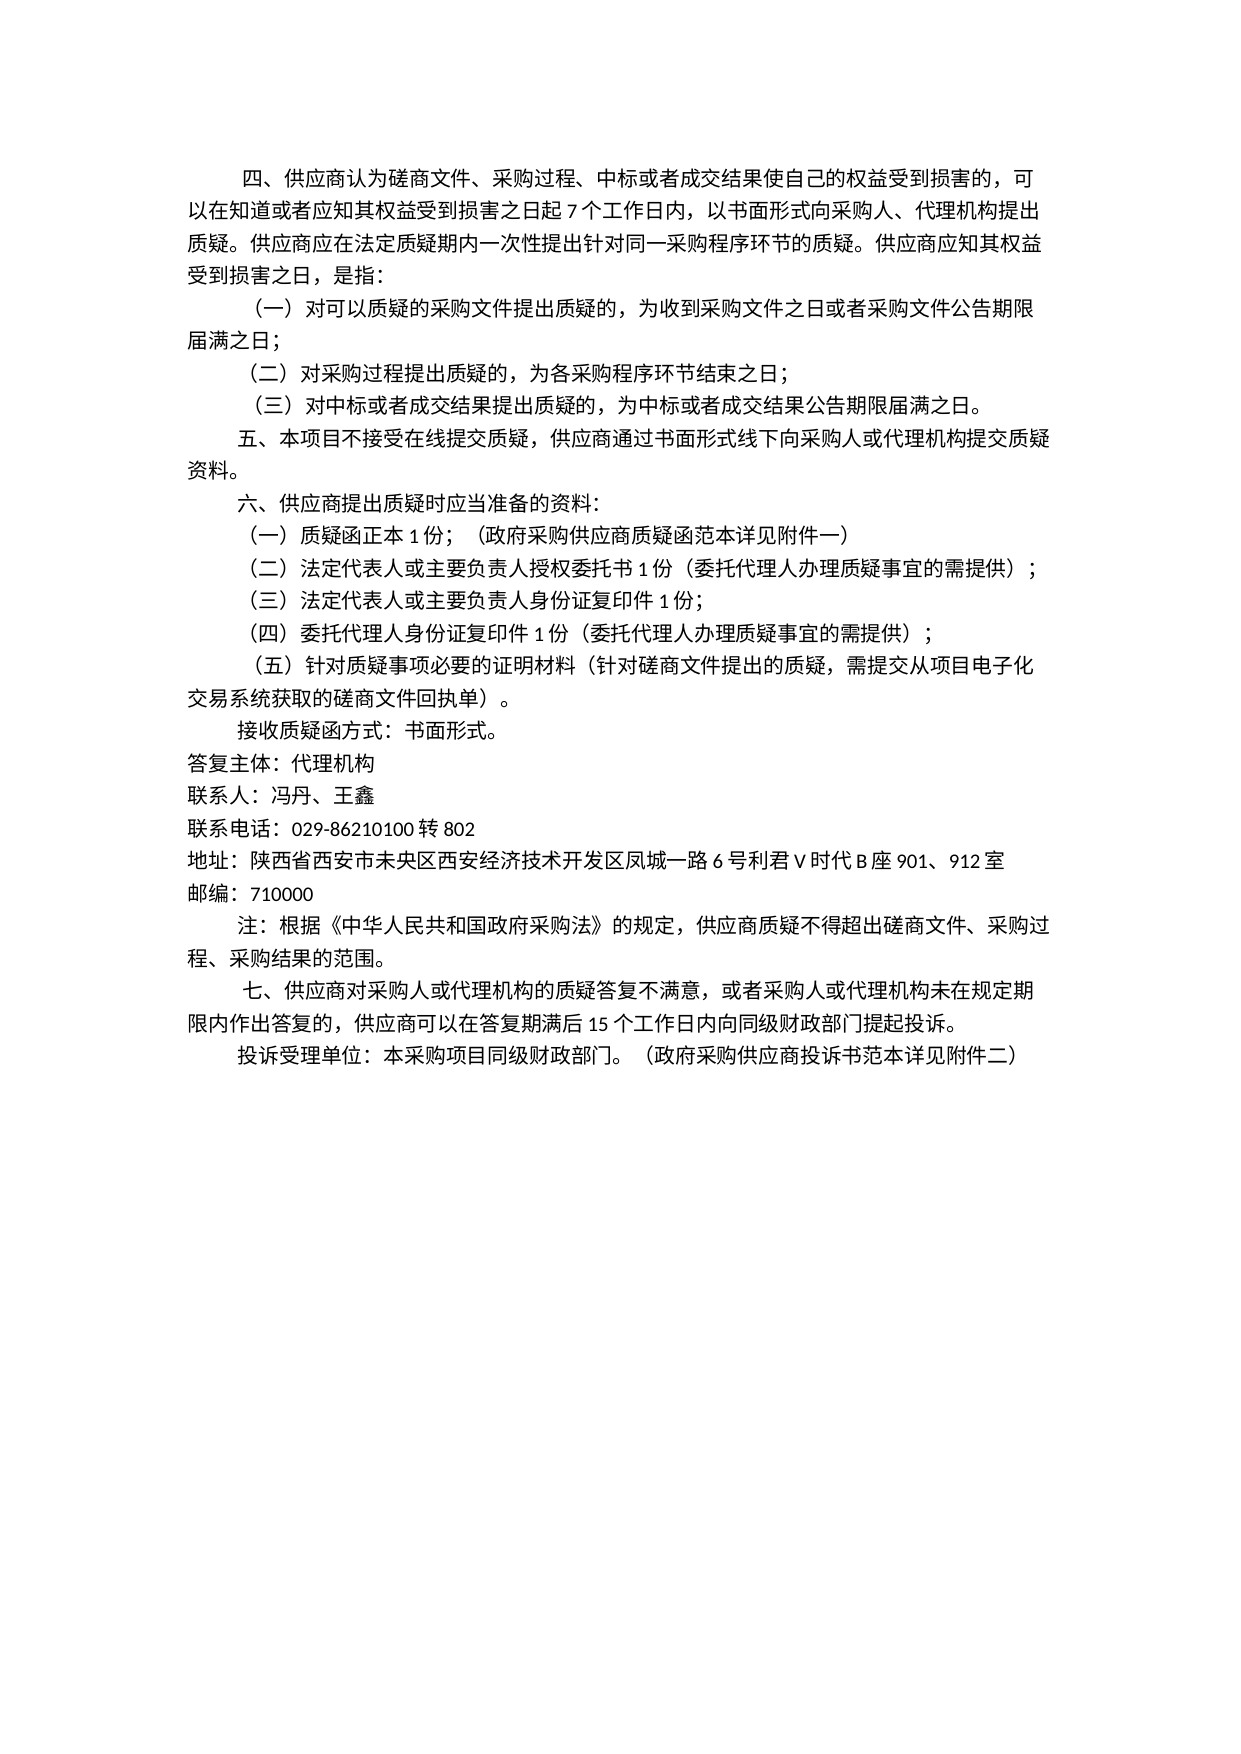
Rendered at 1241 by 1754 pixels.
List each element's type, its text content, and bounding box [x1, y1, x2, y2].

text 联系电话：029-86210100转802 [187, 812, 1053, 844]
text 七、供应商对采购人或代理机构的质疑答复不满意，或者采购人或代理机构未在规定期限内作出答复的，供应商可以在答复期满后15个工作日内向同级财政部门提起投诉。 [187, 974, 1053, 1039]
text （四）委托代理人身份证复印件1份（委托代理人办理质疑事宜的需提供）； [187, 617, 1053, 649]
text （三）法定代表人或主要负责人身份证复印件1份； [187, 584, 1053, 617]
text 答复主体：代理机构 [187, 747, 1053, 779]
text 四、供应商认为磋商文件、采购过程、中标或者成交结果使自己的权益受到损害的，可以在知道或者应知其权益受到损害之日起7个工作日内，以书面形式向采购人、代理机构提出质疑。供应商应在法定质疑期内一次性提出针对同一采购程序环节的质疑。供应商应知其权益受到损害之日，是指： [187, 162, 1053, 292]
text 地址：陕西省西安市未央区西安经济技术开发区凤城一路6号利君V时代B座901、912室 [187, 844, 1053, 877]
text 接收质疑函方式：书面形式。 [187, 714, 1053, 747]
text 投诉受理单位：本采购项目同级财政部门。（政府采购供应商投诉书范本详见附件二） [187, 1039, 1053, 1072]
text （五）针对质疑事项必要的证明材料（针对磋商文件提出的质疑，需提交从项目电子化交易系统获取的磋商文件回执单）。 [187, 649, 1053, 714]
text 邮编：710000 [187, 877, 1053, 909]
text （二）对采购过程提出质疑的，为各采购程序环节结束之日； [187, 357, 1053, 389]
text （一）对可以质疑的采购文件提出质疑的，为收到采购文件之日或者采购文件公告期限届满之日； [187, 292, 1053, 357]
text 六、供应商提出质疑时应当准备的资料： [187, 487, 1053, 519]
text （一）质疑函正本1份；（政府采购供应商质疑函范本详见附件一） [187, 519, 1053, 552]
text （二）法定代表人或主要负责人授权委托书1份（委托代理人办理质疑事宜的需提供）； [187, 552, 1053, 584]
text 联系人：冯丹、王鑫 [187, 779, 1053, 812]
text 五、本项目不接受在线提交质疑，供应商通过书面形式线下向采购人或代理机构提交质疑资料。 [187, 422, 1053, 487]
text （三）对中标或者成交结果提出质疑的，为中标或者成交结果公告期限届满之日。 [187, 389, 1053, 422]
text 注：根据《中华人民共和国政府采购法》的规定，供应商质疑不得超出磋商文件、采购过程、采购结果的范围。 [187, 909, 1053, 974]
